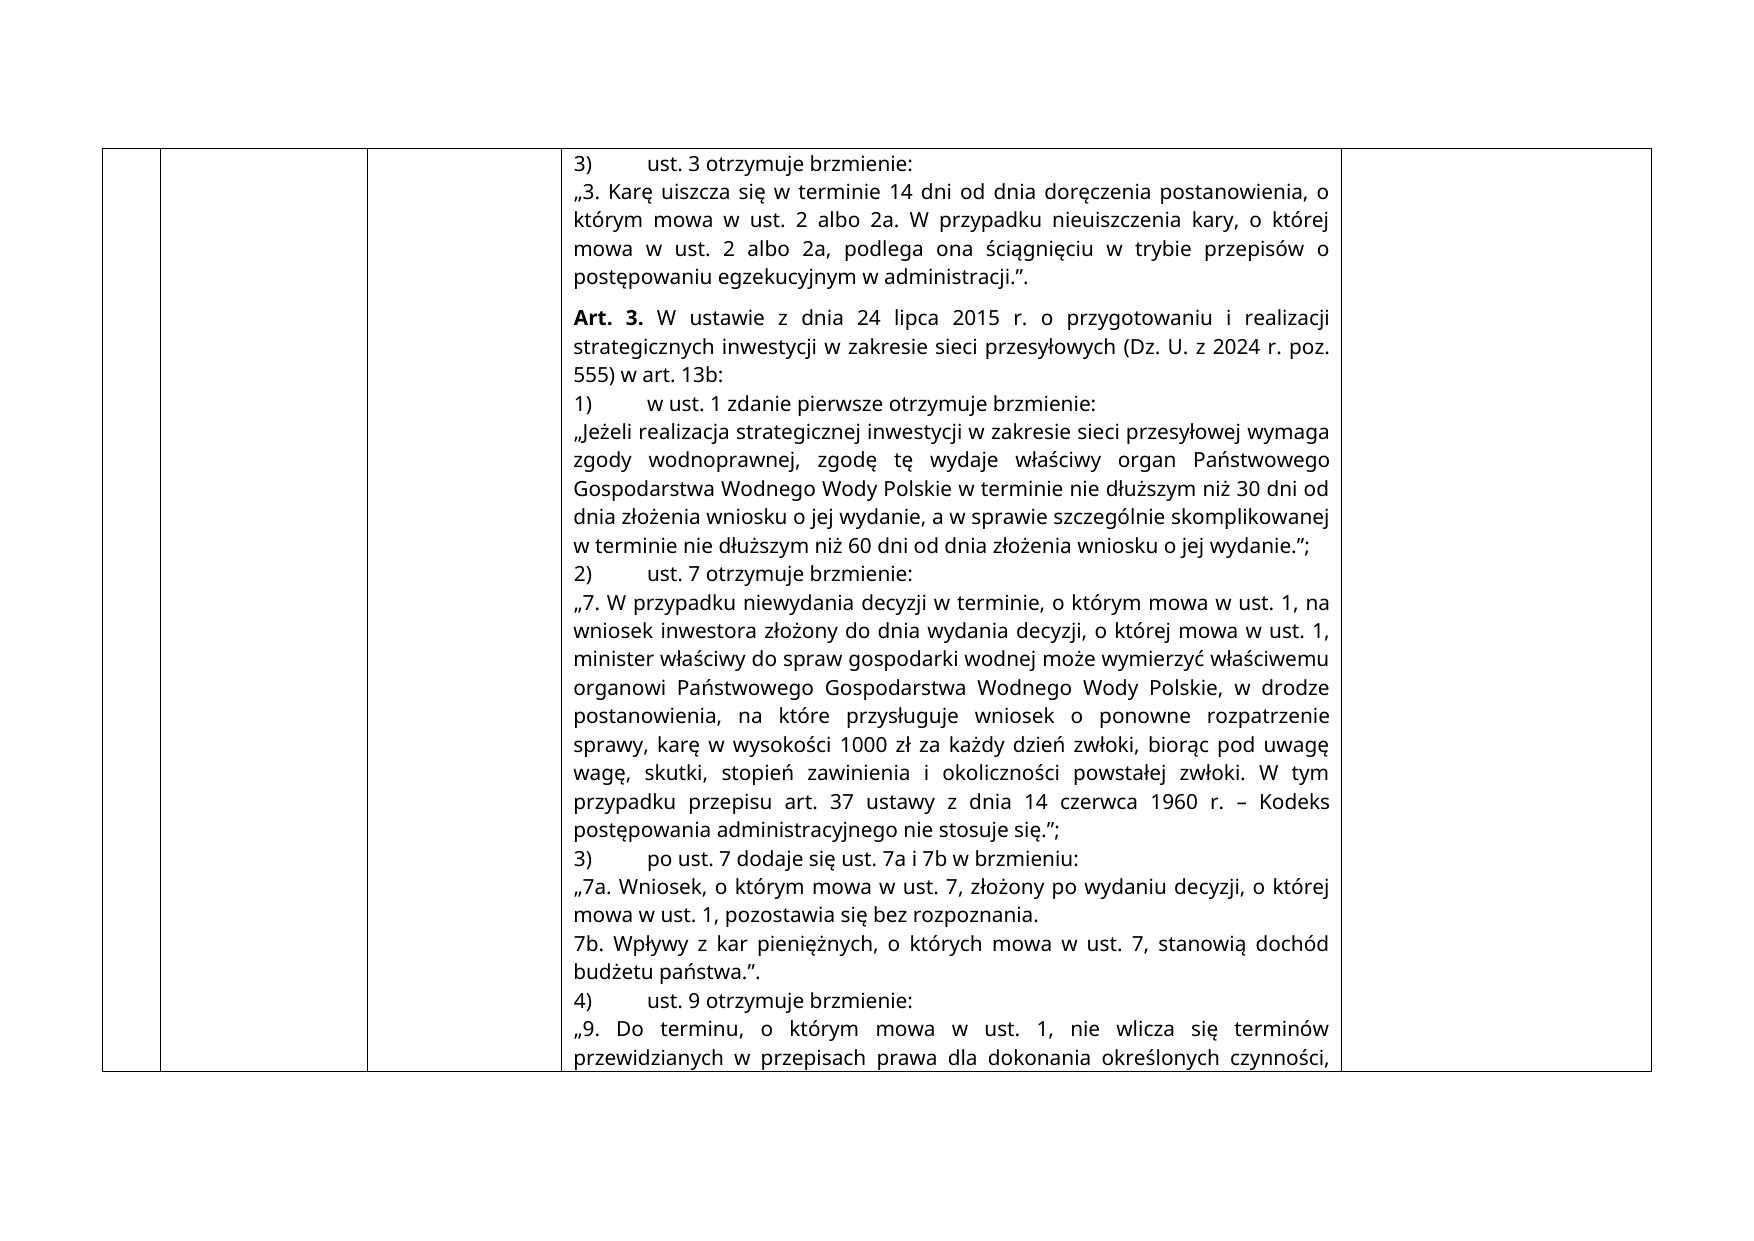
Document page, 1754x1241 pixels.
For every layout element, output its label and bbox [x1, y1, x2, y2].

table_cell [562, 149, 1341, 1071]
table_cell [368, 149, 561, 1071]
table_cell [1342, 149, 1651, 1071]
table_cell [161, 149, 367, 1071]
table_cell [103, 149, 160, 1071]
